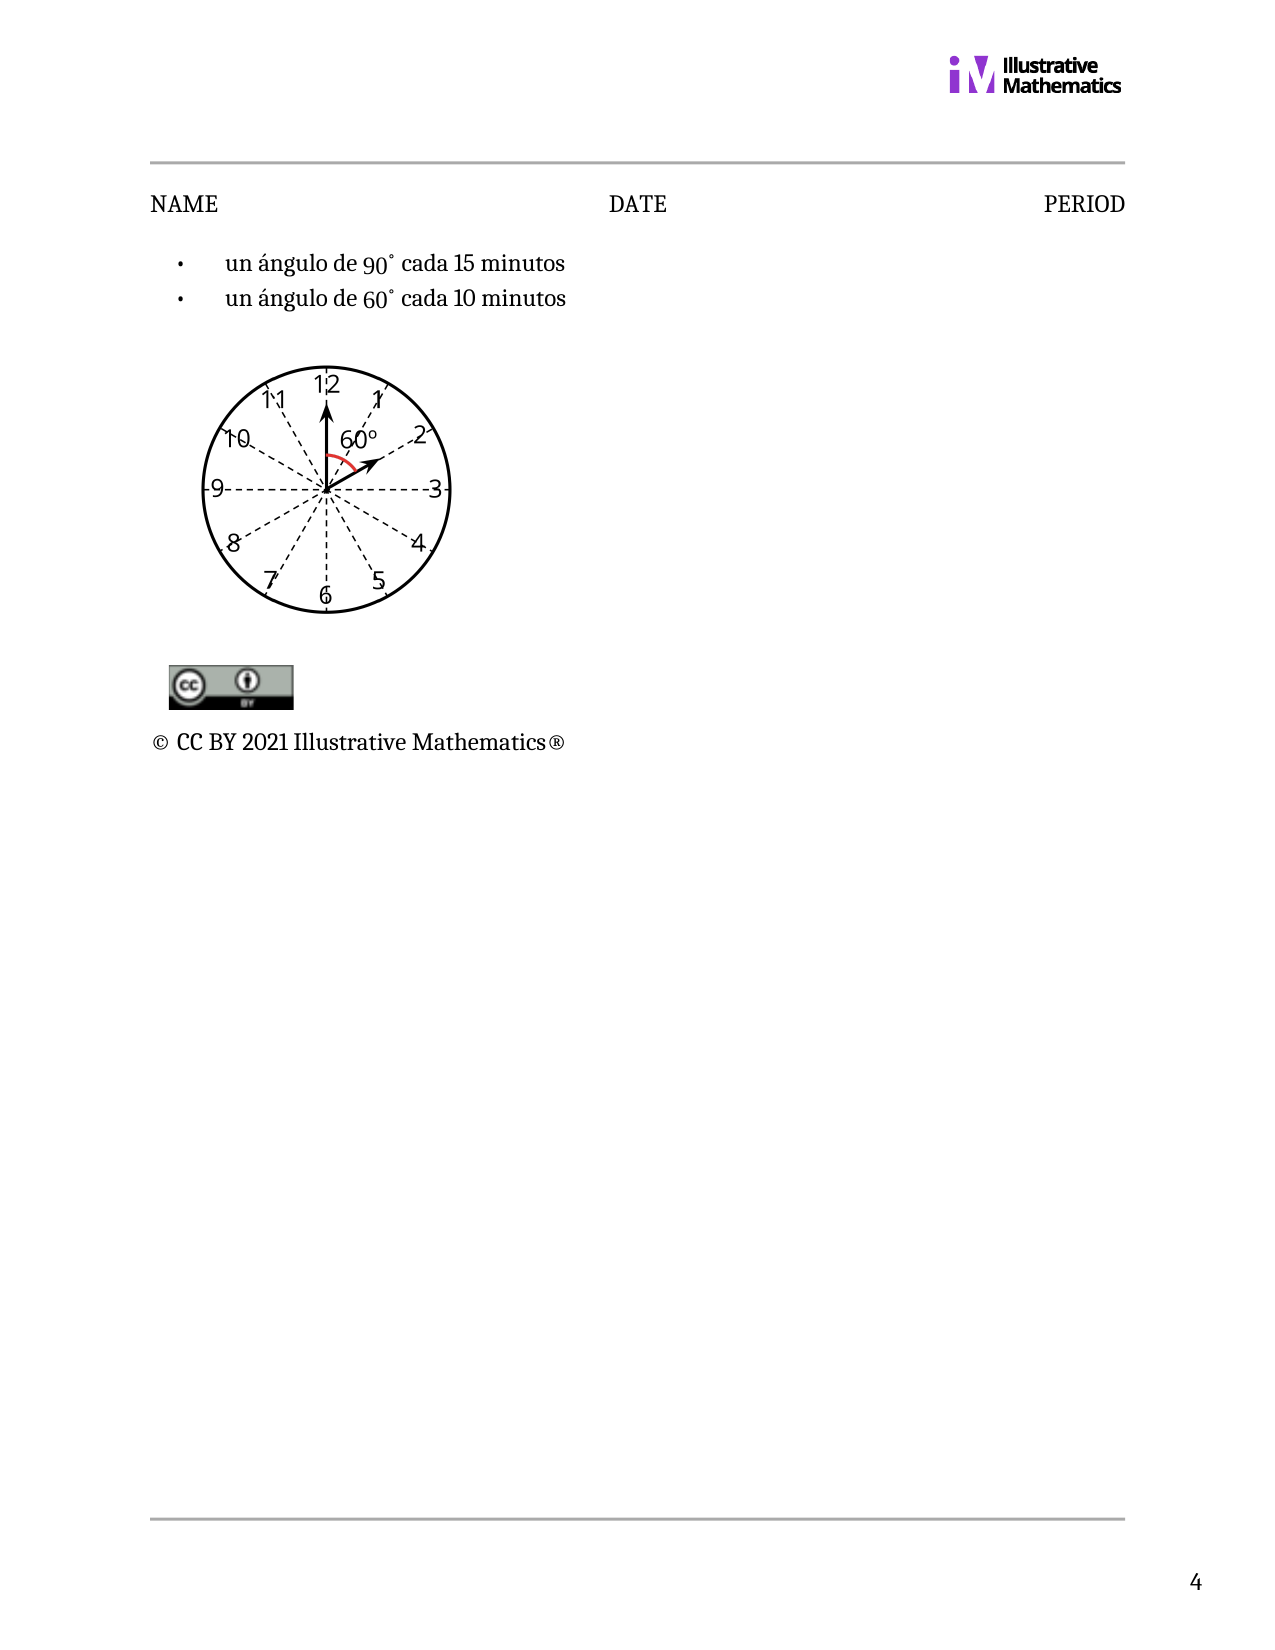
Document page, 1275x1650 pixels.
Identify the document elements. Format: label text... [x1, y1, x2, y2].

picture [168, 332, 484, 647]
picture [168, 665, 294, 710]
text © CC BY 2021 Illustrative Mathematics® [150, 728, 1125, 757]
list un ángulo de cada 15 minutos [175, 247, 1125, 279]
picture [949, 55, 1121, 93]
list un ángulo de cada 10 minutos [175, 282, 1125, 313]
